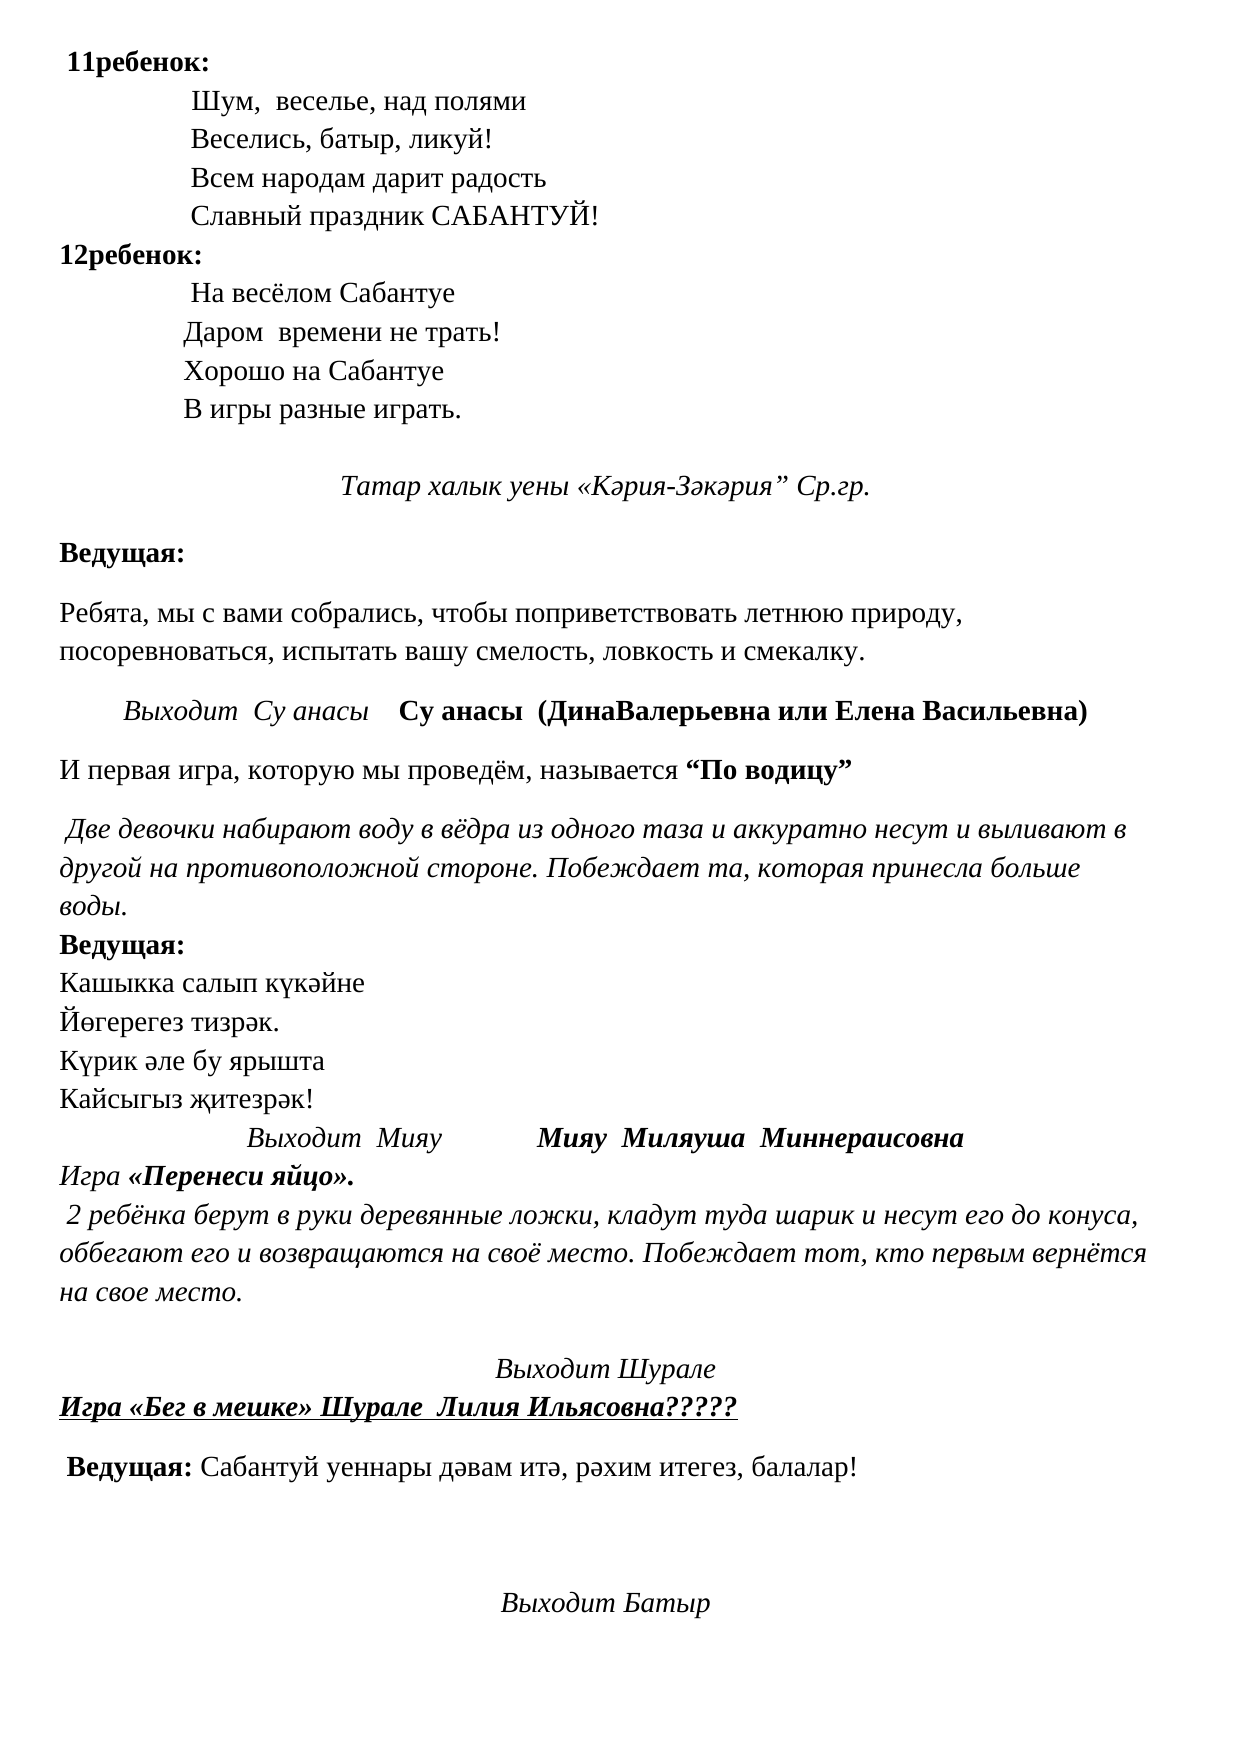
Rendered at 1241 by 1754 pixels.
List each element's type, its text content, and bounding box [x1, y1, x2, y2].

text Татар халык уены «Кәрия-Зәкәрия” Ср.гр. [59, 468, 1152, 502]
text Кашыкка салып күкәйне [59, 966, 1152, 999]
text Веселись, батыр, ликуй! [59, 121, 1152, 155]
text Славный праздник САБАНТУЙ! [59, 198, 1152, 232]
text 12ребенок: [59, 237, 1152, 271]
text Всем народам дарит радость [59, 160, 1152, 193]
text Ребята, мы с вами собрались, чтобы поприветствовать летнюю природу, посоревноваться, испытать вашу смелость, ловкость и смекалку. [59, 595, 1152, 667]
text Даром времени не трать! [59, 314, 1152, 348]
text Выходит Батыр [59, 1585, 1152, 1619]
text Ведущая: Сабантуй уеннары дәвам итә, рәхим итегез, балалар! [59, 1449, 1152, 1482]
text 2 ребёнка берут в руки деревянные ложки, кладут туда шарик и несут его до конуса, оббегают его и возвращаются на своё место. Побеждает тот, кто первым вернётся на свое место. [59, 1197, 1152, 1307]
text Выходит Су анасы Су анасы (ДинаВалерьевна или Елена Васильевна) [59, 693, 1152, 726]
text Ведущая: [59, 927, 1152, 961]
text Кайсыгыз җитезрәк! [59, 1081, 1152, 1115]
text На весёлом Сабантуе [59, 276, 1152, 309]
text Выходит Мияу Мияу Миляуша Миннераисовна [59, 1120, 1152, 1153]
text Шум, веселье, над полями [59, 83, 1152, 116]
text Выходит Шурале [59, 1351, 1152, 1384]
text Игра «Бег в мешке» Шурале Лилия Ильясовна????? [59, 1389, 1152, 1423]
text Две девочки набирают воду в вёдра из одного таза и аккуратно несут и выливают в другой на противоположной стороне. Побеждает та, которая принесла больше воды. [59, 811, 1152, 922]
text В игры разные играть. [59, 391, 1152, 425]
text И первая игра, которую мы проведём, называется “По водицу” [59, 752, 1152, 786]
text Хорошо на Сабантуе [59, 353, 1152, 386]
text Игра «Перенеси яйцо». [59, 1158, 1152, 1192]
text 11ребенок: [59, 44, 1152, 78]
text Йөгерегез тизрәк. [59, 1004, 1152, 1038]
text Күрик әле бу ярышта [59, 1043, 1152, 1076]
text Ведущая: [59, 535, 1152, 569]
